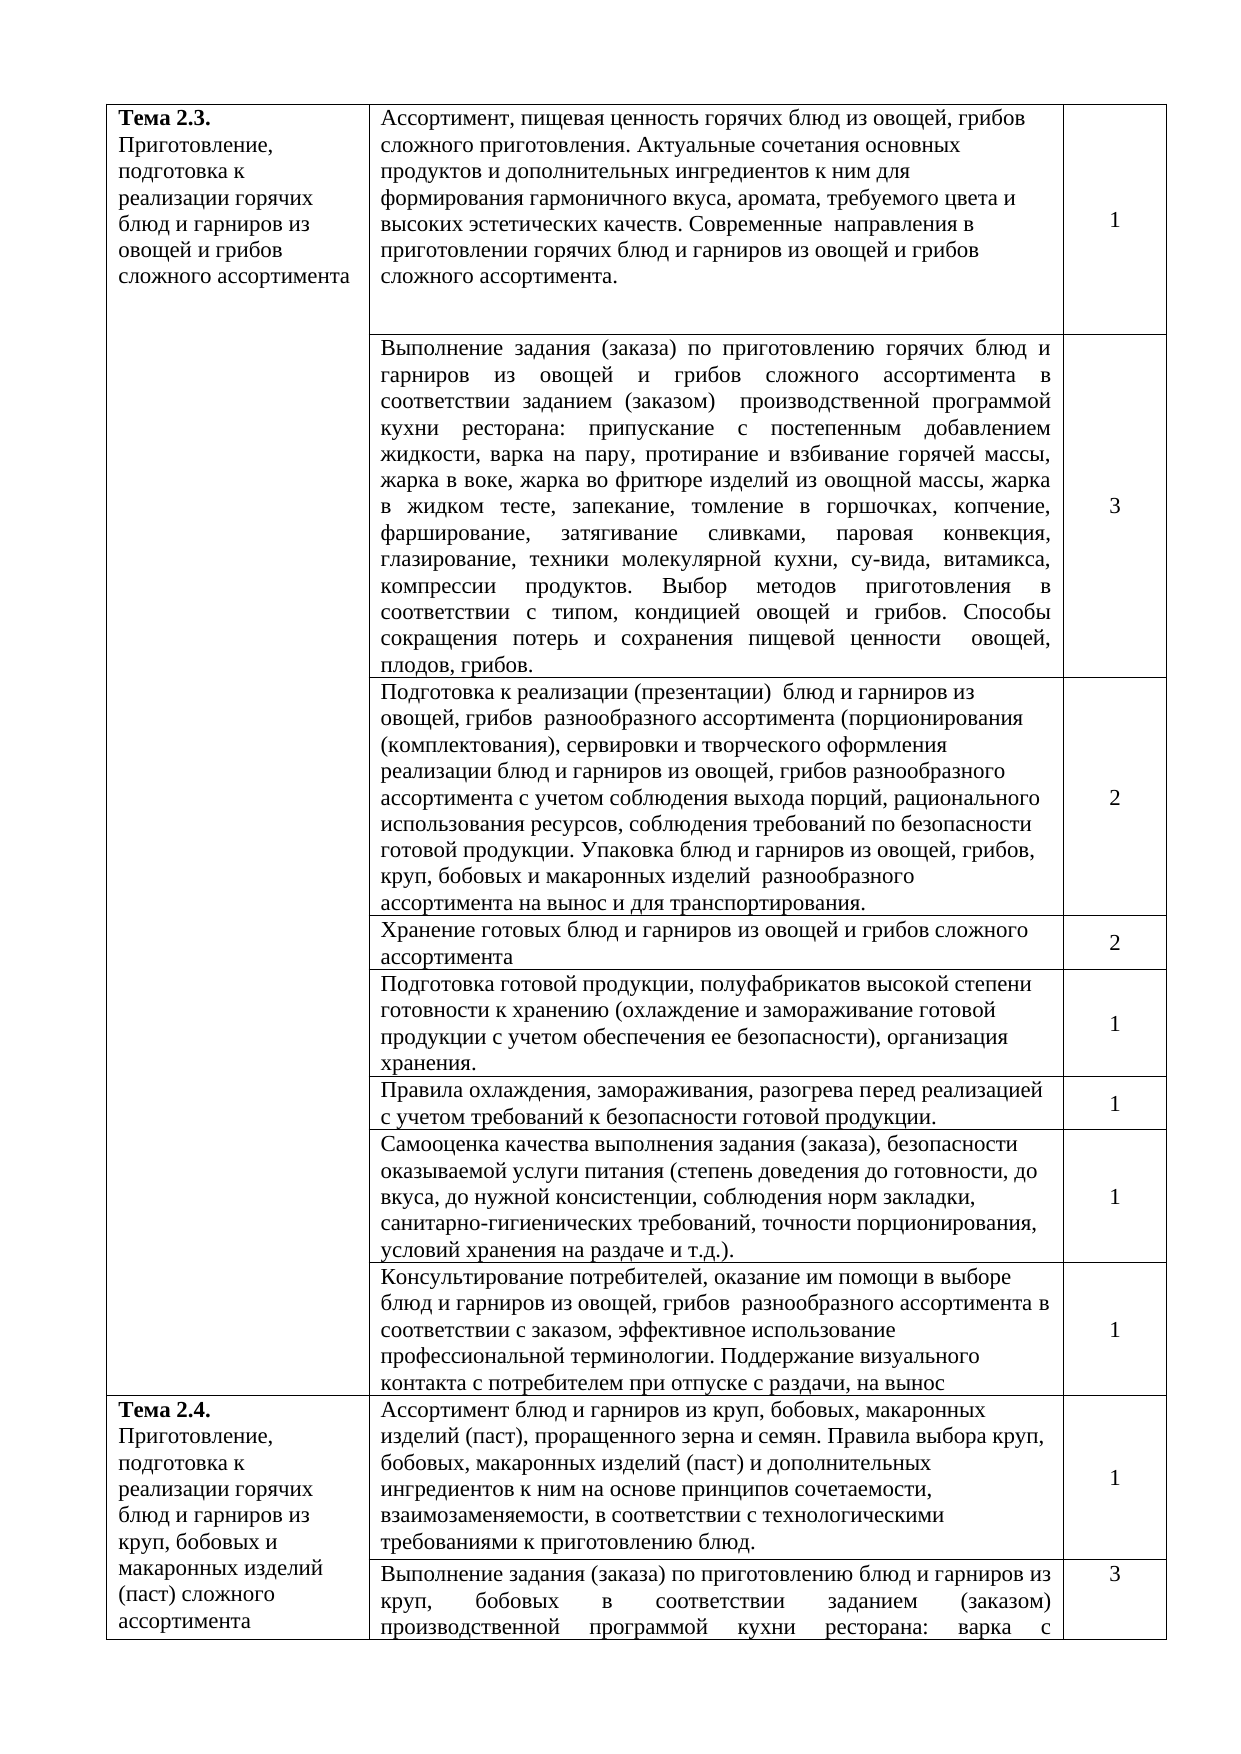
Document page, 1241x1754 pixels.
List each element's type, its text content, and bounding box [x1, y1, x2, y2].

table_cell Подготовка к реализации (презентации) блюд и гарниров из овощей, грибов разнообразного ассортимента (порционирования (комплектования), сервировки и творческого оформления реализации блюд и гарниров из овощей, грибов разнообразного ассортимента с учетом соблюдения выхода порций, рационального использования ресурсов, соблюдения требований по безопасности готовой продукции. Упаковка блюд и гарниров из овощей, грибов, круп, бобовых и макаронных изделий разнообразного ассортимента на вынос и для транспортирования. [370, 678, 1063, 915]
table_cell Тема 2.4. Приготовление, подготовка к реализации горячих блюд и гарниров из круп, бобовых и макаронных изделий (паст) сложного ассортимента [107, 1396, 369, 1639]
table_cell Консультирование потребителей, оказание им помощи в выборе блюд и гарниров из овощей, грибов разнообразного ассортимента в соответствии с заказом, эффективное использование профессиональной терминологии. Поддержание визуального контакта с потребителем при отпуске с раздачи, на вынос [370, 1263, 1063, 1395]
table_cell 1 [1064, 1396, 1166, 1559]
table_cell 3 [1064, 335, 1166, 677]
table_cell Выполнение задания (заказа) по приготовлению горячих блюд и гарниров из овощей и грибов сложного ассортимента в соответствии заданием (заказом) производственной программой кухни ресторана: припускание с постепенным добавлением жидкости, варка на пару, протирание и взбивание горячей массы, жарка в воке, жарка во фритюре изделий из овощной массы, жарка в жидком тесте, запекание, томление в горшочках, копчение, фарширование, затягивание сливками, паровая конвекция, глазирование, техники молекулярной кухни, су-вида, витамикса, компрессии продуктов. Выбор методов приготовления в соответствии с типом, кондицией овощей и грибов. Способы сокращения потерь и сохранения пищевой ценности овощей, плодов, грибов. [370, 335, 1063, 677]
table_cell 2 [1064, 916, 1166, 969]
table_cell Ассортимент блюд и гарниров из круп, бобовых, макаронных изделий (паст), проращенного зерна и семян. Правила выбора круп, бобовых, макаронных изделий (паст) и дополнительных ингредиентов к ним на основе принципов сочетаемости, взаимозаменяемости, в соответствии с технологическими требованиями к приготовлению блюд. [370, 1396, 1063, 1559]
table_cell 2 [1064, 678, 1166, 915]
table_cell 1 [1064, 1130, 1166, 1262]
table_cell Подготовка готовой продукции, полуфабрикатов высокой степени готовности к хранению (охлаждение и замораживание готовой продукции с учетом обеспечения ее безопасности), организация хранения. [370, 970, 1063, 1076]
table_cell 3 [1064, 1560, 1166, 1639]
table_cell 1 [1064, 105, 1166, 333]
table_cell Хранение готовых блюд и гарниров из овощей и грибов сложного ассортимента [370, 916, 1063, 969]
table_cell Ассортимент, пищевая ценность горячих блюд из овощей, грибов сложного приготовления. Актуальные сочетания основных продуктов и дополнительных ингредиентов к ним для формирования гармоничного вкуса, аромата, требуемого цвета и высоких эстетических качеств. Современные направления в приготовлении горячих блюд и гарниров из овощей и грибов сложного ассортимента. [370, 105, 1063, 333]
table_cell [370, 1560, 1063, 1639]
table_cell 1 [1064, 1077, 1166, 1129]
table_cell Самооценка качества выполнения задания (заказа), безопасности оказываемой услуги питания (степень доведения до готовности, до вкуса, до нужной консистенции, соблюдения норм закладки, санитарно-гигиенических требований, точности порционирования, условий хранения на раздаче и т.д.). [370, 1130, 1063, 1262]
table_cell Тема 2.3. Приготовление, подготовка к реализации горячих блюд и гарниров из овощей и грибов сложного ассортимента [107, 105, 369, 1395]
table_cell Правила охлаждения, замораживания, разогрева перед реализацией с учетом требований к безопасности готовой продукции. [370, 1077, 1063, 1129]
table_cell 1 [1064, 1263, 1166, 1395]
table_cell 1 [1064, 970, 1166, 1076]
